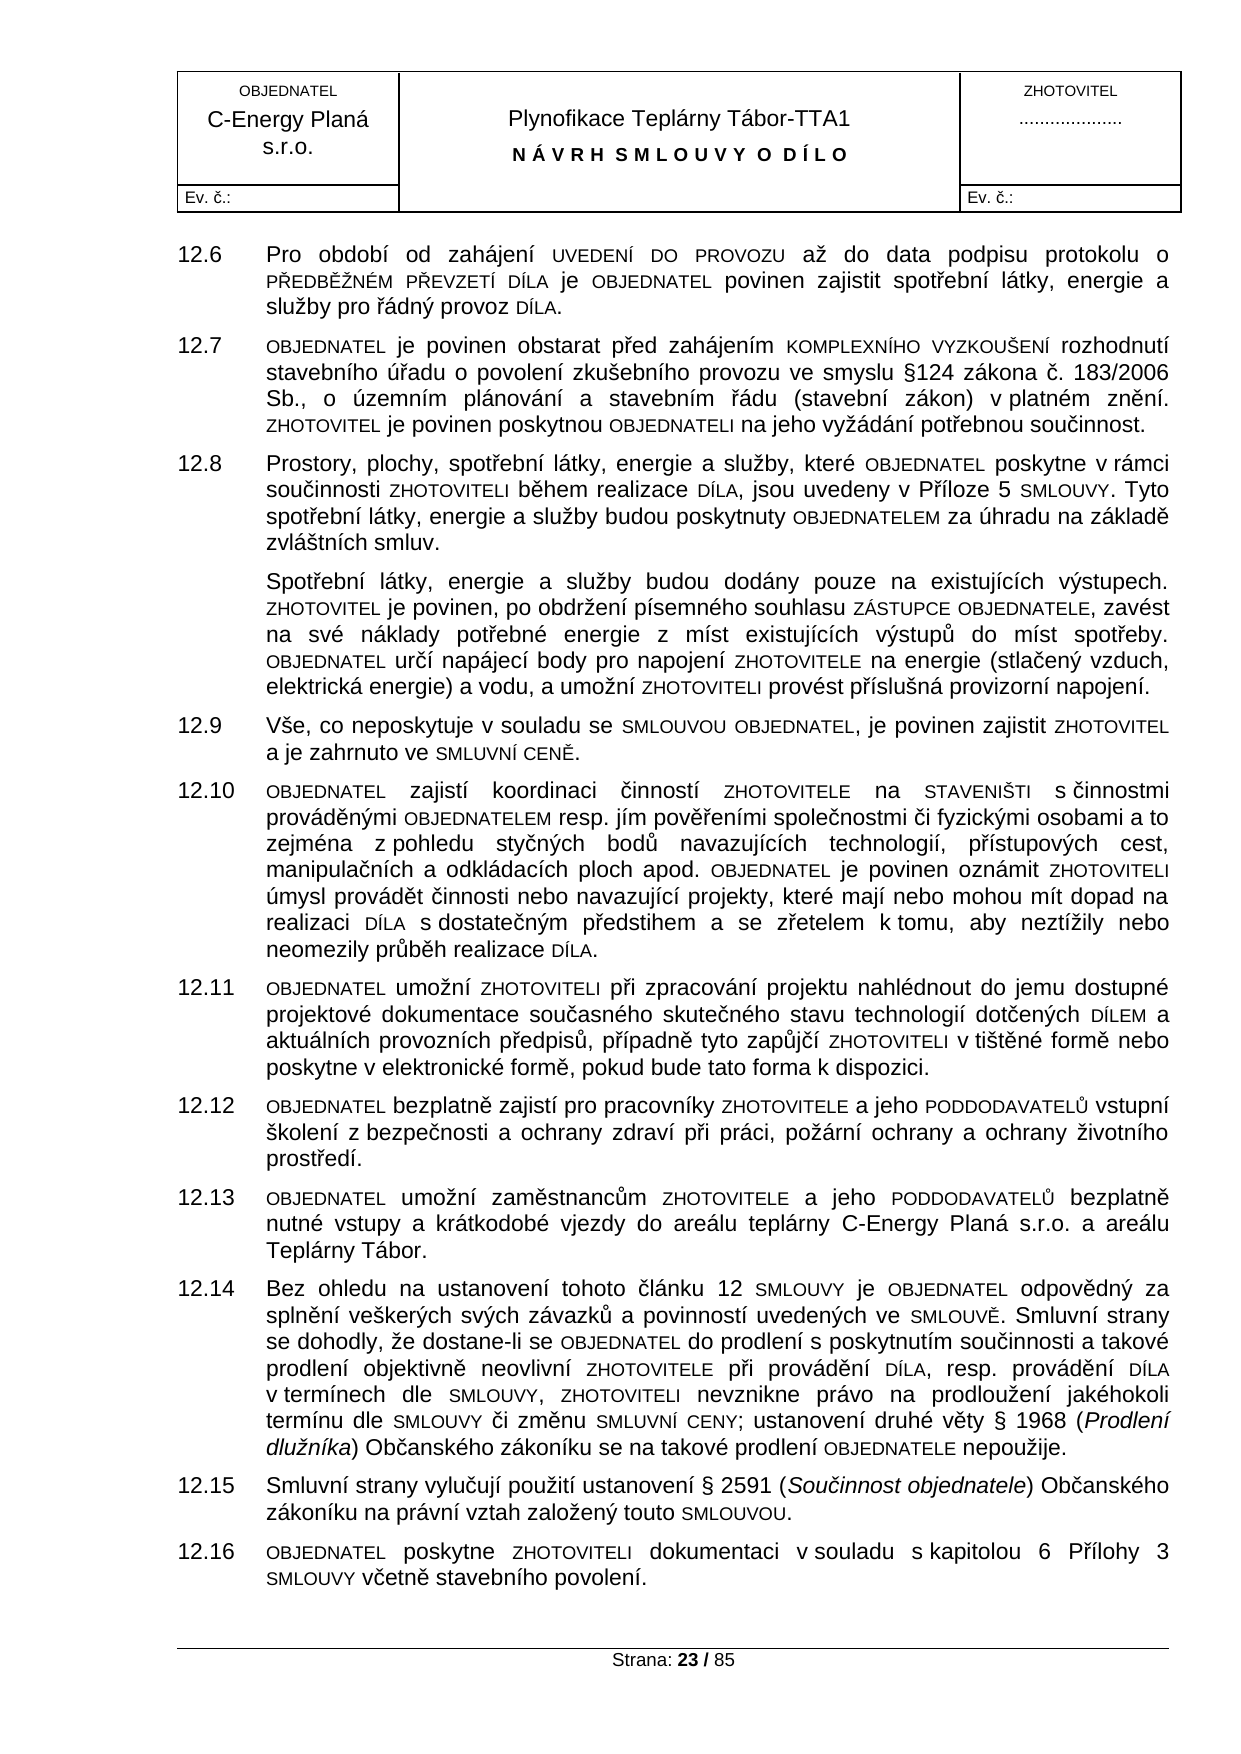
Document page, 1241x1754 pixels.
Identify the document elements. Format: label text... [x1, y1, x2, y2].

text objednatel zajistí koordinaci činností zhotovitele na staveništi s činnostmi prováděnými objednatelem resp. jím pověřeními společnostmi či fyzickými osobami a to zejména z pohledu styčných bodů navazujících technologií, přístupových cest, manipulačních a odkládacích ploch apod. objednatel je povinen oznámit zhotoviteli úmysl provádět činnosti nebo navazující projekty, které mají nebo mohou mít dopad na realizaci díla s dostatečným předstihem a se zřetelem k tomu, aby neztížily nebo neomezily průběh realizace díla. [177, 777, 1169, 962]
text objednatel umožní zhotoviteli při zpracování projektu nahlédnout do jemu dostupné projektové dokumentace současného skutečného stavu technologií dotčených dílem a aktuálních provozních předpisů, případně tyto zapůjčí zhotoviteli v tištěné formě nebo poskytne v elektronické formě, pokud bude tato forma k dispozici. [177, 974, 1169, 1080]
text Smluvní strany vylučují použití ustanovení § 2591 (Součinnost objednatele) Občanského zákoníku na právní vztah založený touto smlouvou. [177, 1472, 1169, 1525]
text Bez ohledu na ustanovení tohoto článku 12 smlouvy je objednatel odpovědný za splnění veškerých svých závazků a povinností uvedených ve smlouvě. Smluvní strany se dohodly, že dostane-li se objednatel do prodlení s poskytnutím součinnosti a takové prodlení objektivně neovlivní zhotovitele při provádění díla, resp. provádění díla v termínech dle smlouvy, zhotoviteli nevznikne právo na prodloužení jakéhokoli termínu dle smlouvy či změnu smluvní ceny; ustanovení druhé věty § 1968 (Prodlení dlužníka) Občanského zákoníku se na takové prodlení objednatele nepoužije. [177, 1275, 1169, 1460]
text objednatel bezplatně zajistí pro pracovníky zhotovitele a jeho poddodavatelů vstupní školení z bezpečnosti a ochrany zdraví při práci, požární ochrany a ochrany životního prostředí. [177, 1092, 1169, 1171]
text objednatel je povinen obstarat před zahájením komplexního vyzkoušení rozhodnutí stavebního úřadu o povolení zkušebního provozu ve smyslu §124 zákona č. 183/2006 Sb., o územním plánování a stavebním řádu (stavební zákon) v platném znění. zhotovitel je povinen poskytnou objednateli na jeho vyžádání potřebnou součinnost. [177, 332, 1169, 437]
text Vše, co neposkytuje v souladu se smlouvou objednatel, je povinen zajistit zhotovitel a je zahrnuto ve smluvní ceně. [177, 712, 1169, 765]
text Pro období od zahájení uvedení do provozu až do data podpisu protokolu o předběžném převzetí díla je objednatel povinen zajistit spotřební látky, energie a služby pro řádný provoz díla. [177, 241, 1169, 319]
text objednatel umožní zaměstnancům zhotovitele a jeho poddodavatelů bezplatně nutné vstupy a krátkodobé vjezdy do areálu teplárny a areálu Teplárny Tábor. [177, 1184, 1169, 1263]
list Spotřební látky, energie a služby budou dodány pouze na existujících výstupech. zhotovitel je povinen, po obdržení písemného souhlasu zástupce objednatele, zavést na své náklady potřebné energie z míst existujících výstupů do míst spotřeby. objednatel určí napájecí body pro napojení zhotovitele na energie (stlačený vzduch, elektrická energie) a vodu, a umožní zhotoviteli provést příslušná provizorní napojení. [266, 568, 1169, 700]
text Prostory, plochy, spotřební látky, energie a služby, které objednatel poskytne v rámci součinnosti zhotoviteli během realizace díla, jsou uvedeny v Příloze 5 smlouvy. Tyto spotřební látky, energie a služby budou poskytnuty objednatelem za úhradu na základě zvláštních smluv. [177, 450, 1169, 555]
text objednatel poskytne zhotoviteli dokumentaci v souladu s kapitolou 6 Přílohy 3 smlouvy včetně stavebního povolení. [177, 1538, 1169, 1590]
